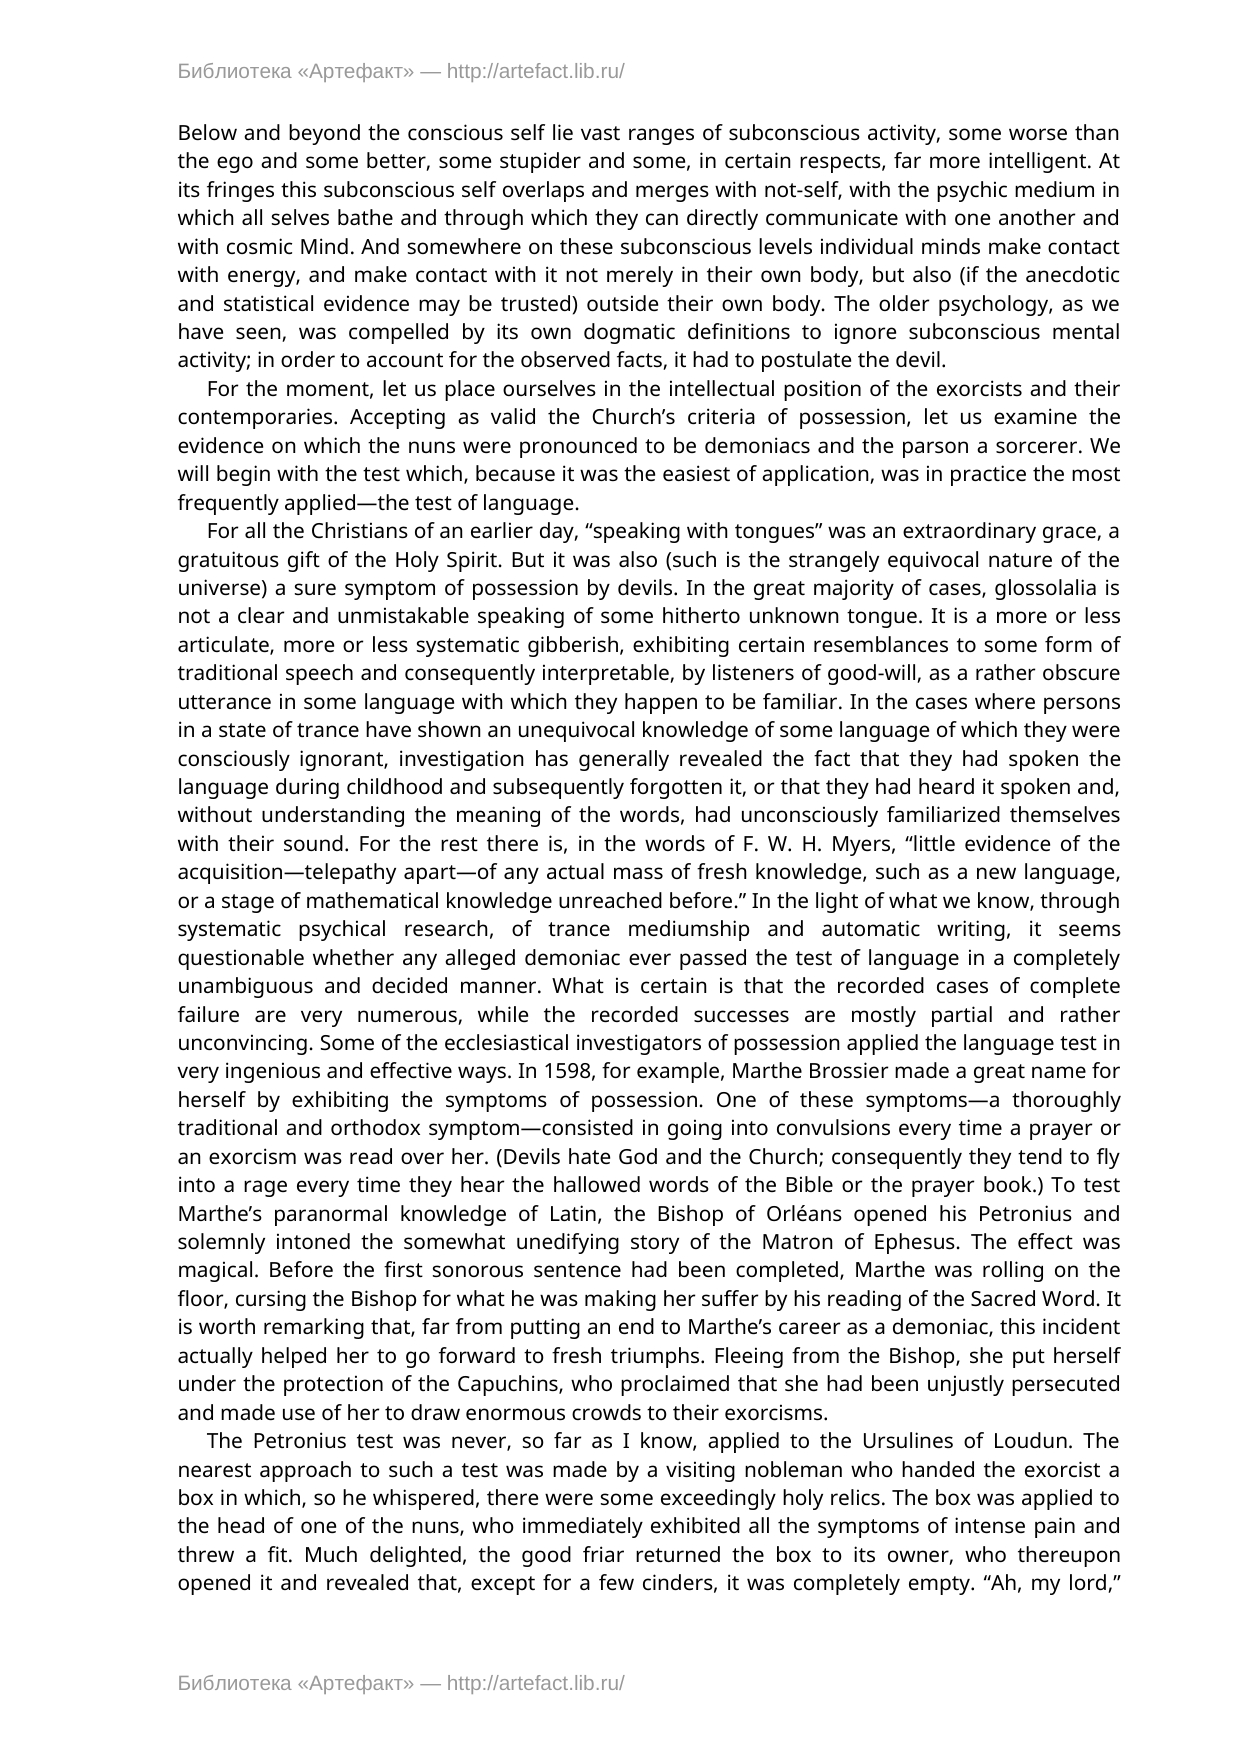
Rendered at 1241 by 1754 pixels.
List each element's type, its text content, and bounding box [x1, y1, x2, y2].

text For the moment, let us place ourselves in the intellectual position of the exorcists and their contemporaries. Accepting as valid the Church’s criteria of possession, let us examine the evidence on which the nuns were pronounced to be demoniacs and the parson a sorcerer. We will begin with the test which, because it was the easiest of application, was in practice the most frequently applied—the test of language. [177, 374, 1122, 516]
text For all the Christians of an earlier day, “speaking with tongues” was an extraordinary grace, a gratuitous gift of the Holy Spirit. But it was also (such is the strangely equivocal nature of the universe) a sure symptom of possession by devils. In the great majority of cases, glossolalia is not a clear and unmistakable speaking of some hitherto unknown tongue. It is a more or less articulate, more or less systematic gibberish, exhibiting certain resemblances to some form of traditional speech and consequently interpretable, by listeners of good-will, as a rather obscure utterance in some language with which they happen to be familiar. In the cases where persons in a state of trance have shown an unequivocal knowledge of some language of which they were consciously ignorant, investigation has generally revealed the fact that they had spoken the language during childhood and subsequently forgotten it, or that they had heard it spoken and, without understanding the meaning of the words, had unconsciously familiarized themselves with their sound. For the rest there is, in the words of F. W. H. Myers, “little evidence of the acquisition—telepathy apart—of any actual mass of fresh knowledge, such as a new language, or a stage of mathematical knowledge unreached before.” In the light of what we know, through systematic psychical research, of trance mediumship and automatic writing, it seems questionable whether any alleged demoniac ever passed the test of language in a completely unambiguous and decided manner. What is certain is that the recorded cases of complete failure are very numerous, while the recorded successes are mostly partial and rather unconvincing. Some of the ecclesiastical investigators of possession applied the language test in very ingenious and effective ways. In 1598, for example, Marthe Brossier made a great name for herself by exhibiting the symptoms of possession. One of these symptoms—a thoroughly traditional and orthodox symptom—consisted in going into convulsions every time a prayer or an exorcism was read over her. (Devils hate God and the Church; consequently they tend to fly into a rage every time they hear the hallowed words of the Bible or the prayer book.) To test Marthe’s paranormal knowledge of Latin, the Bishop of Orléans opened his Petronius and solemnly intoned the somewhat unedifying story of the Matron of Ephesus. The effect was magical. Before the first sonorous sentence had been completed, Marthe was rolling on the floor, cursing the Bishop for what he was making her suffer by his reading of the Sacred Word. It is worth remarking that, far from putting an end to Marthe’s career as a demoniac, this incident actually helped her to go forward to fresh triumphs. Fleeing from the Bishop, she put herself under the protection of the Capuchins, who proclaimed that she had been unjustly persecuted and made use of her to draw enormous crowds to their exorcisms. [177, 516, 1122, 1426]
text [177, 1426, 1122, 1597]
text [177, 118, 1122, 374]
